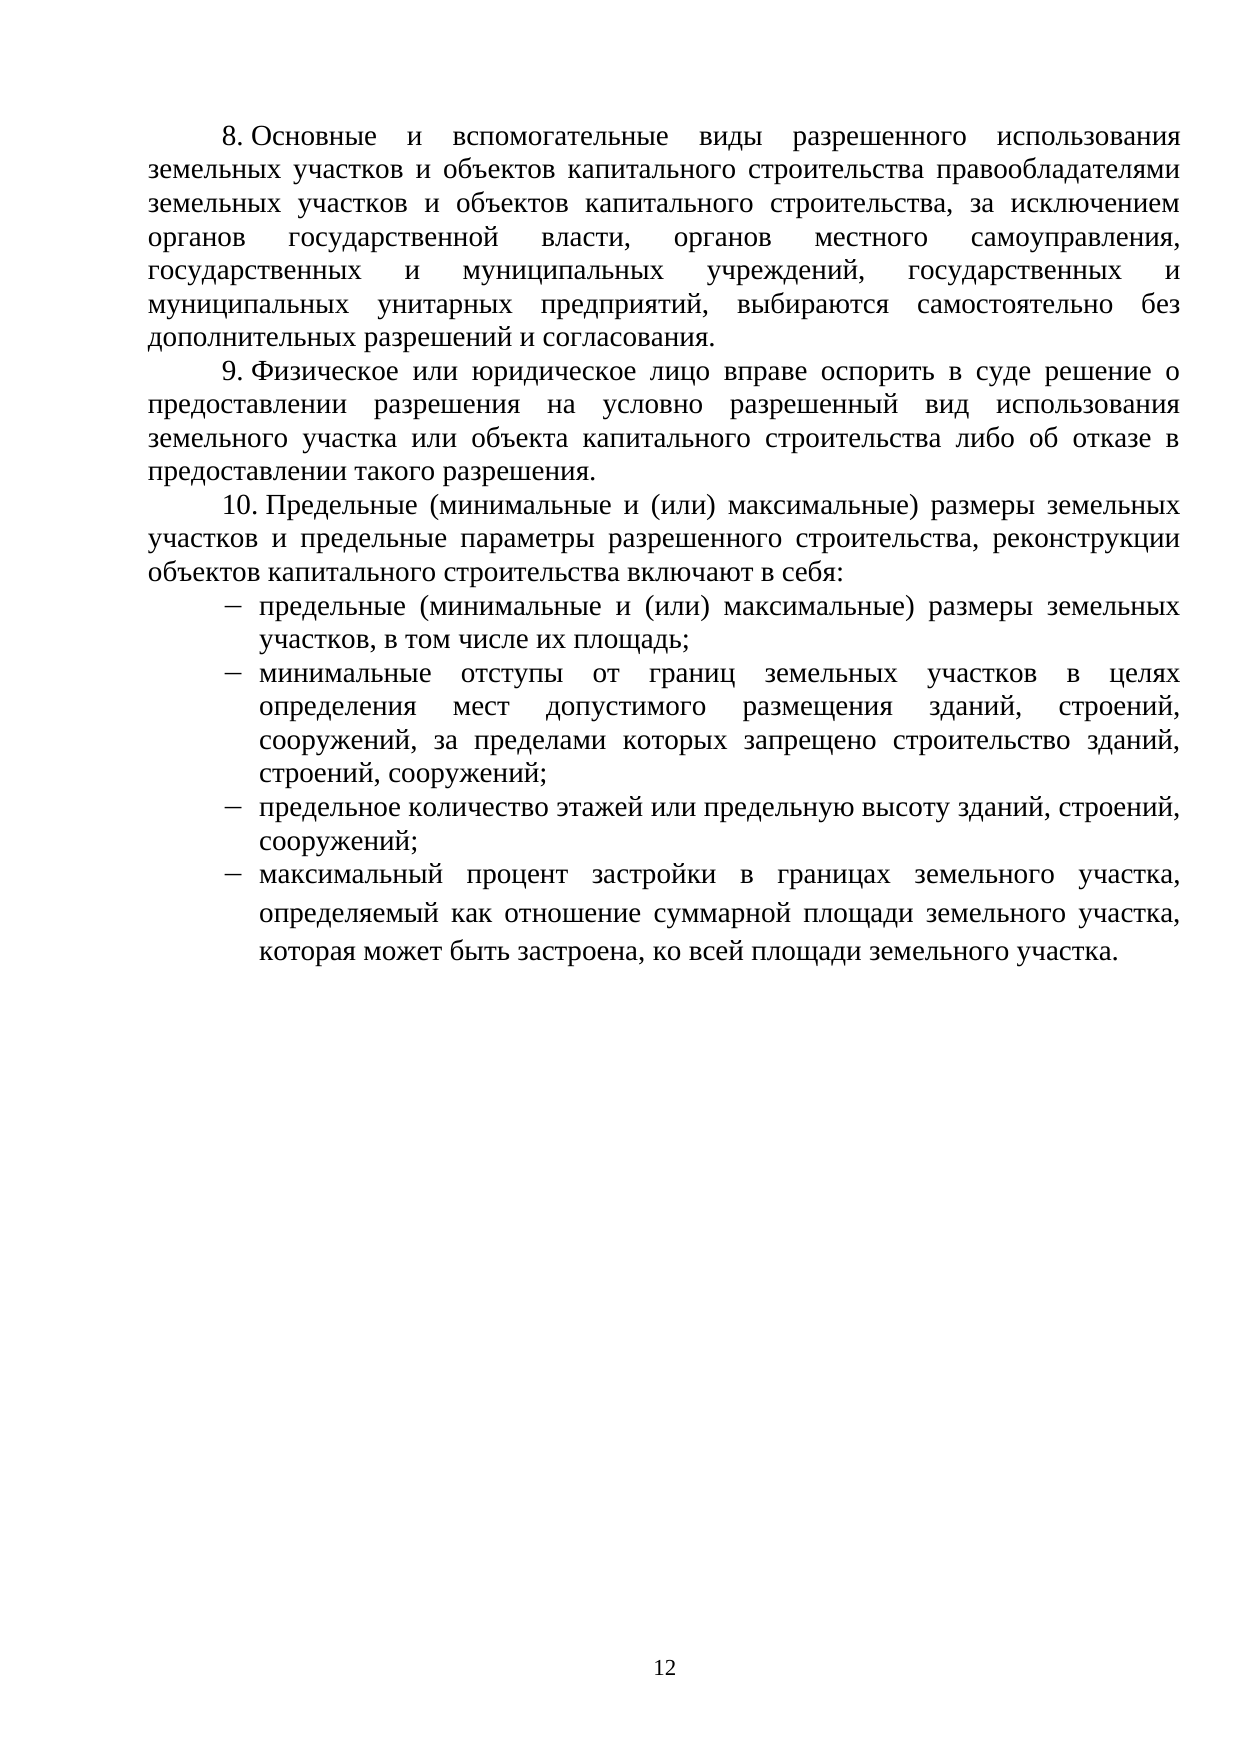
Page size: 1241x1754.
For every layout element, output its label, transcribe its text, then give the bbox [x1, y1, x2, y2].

text 9. Физическое или юридическое лицо вправе оспорить в суде решение о предоставлении разрешения на условно разрешенный вид использования земельного участка или объекта капитального строительства либо об отказе в предоставлении такого разрешения. [148, 353, 1181, 487]
list минимальные отступы от границ земельных участков в целях определения мест допустимого размещения зданий, строений, сооружений, за пределами которых запрещено строительство зданий, строений, сооружений; [221, 655, 1181, 789]
text 10. Предельные (минимальные и (или) максимальные) размеры земельных участков и предельные параметры разрешенного строительства, реконструкции объектов капитального строительства включают в себя: [148, 487, 1181, 588]
list предельное количество этажей или предельную высоту зданий, строений, сооружений; [221, 789, 1181, 856]
list предельные (минимальные и (или) максимальные) размеры земельных участков, в том числе их площадь; [221, 588, 1181, 655]
text 8. Основные и вспомогательные виды разрешенного использования земельных участков и объектов капитального строительства правообладателями земельных участков и объектов капитального строительства, за исключением органов государственной власти, органов местного самоуправления, государственных и муниципальных учреждений, государственных и муниципальных унитарных предприятий, выбираются самостоятельно без дополнительных разрешений и согласования. [148, 118, 1181, 353]
list максимальный процент застройки в границах земельного участка, определяемый как отношение суммарной площади земельного участка, которая может быть застроена, ко всей площади земельного участка. [221, 856, 1181, 967]
